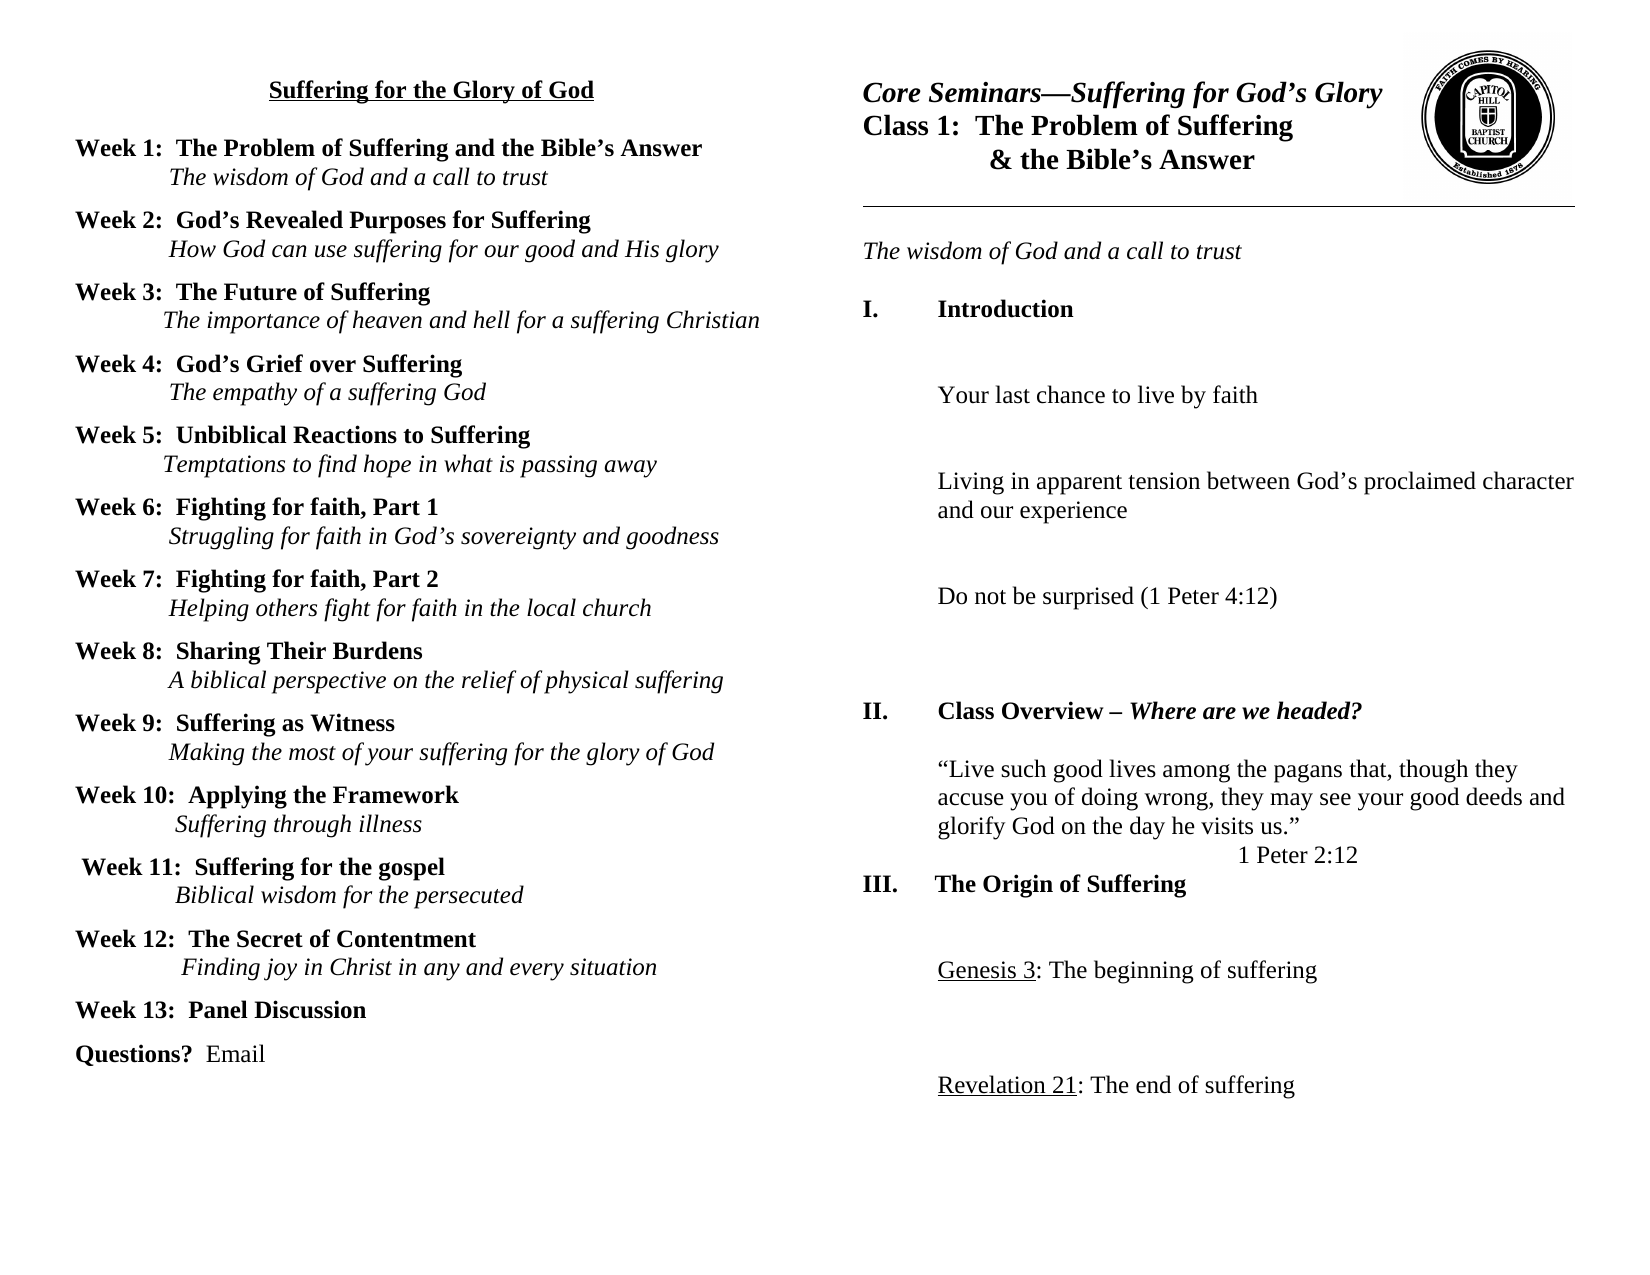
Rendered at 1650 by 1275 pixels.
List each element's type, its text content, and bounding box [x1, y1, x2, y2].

text & the Bible’s Answer [862, 142, 1403, 176]
text Week 13: Panel Discussion [75, 996, 787, 1024]
text Week 1: The Problem of Suffering and the Bible’s Answer [75, 133, 787, 162]
subtitle Do not be surprised (1 Peter 4:12) [937, 581, 1575, 610]
subtitle 1 Peter 2:12 [937, 840, 1575, 869]
text The empathy of a suffering God [75, 377, 787, 406]
subtitle Class Overview – Where are we headed? [862, 696, 1575, 725]
text The wisdom of God and a call to trust [75, 162, 787, 191]
text Week 5: Unbiblical Reactions to Suffering [75, 421, 787, 449]
text How God can use suffering for our good and His glory [75, 234, 787, 262]
text Suffering through illness [75, 809, 787, 837]
text Week 11: Suffering for the gospel [75, 852, 787, 881]
text Class 1: The Problem of Suffering [862, 108, 1403, 142]
text Week 6: Fighting for faith, Part 1 [75, 492, 787, 521]
subtitle Introduction [862, 294, 1575, 322]
text Making the most of your suffering for the glory of God [75, 737, 787, 766]
text Week 9: Suffering as Witness [75, 708, 787, 737]
text Week 7: Fighting for faith, Part 2 [75, 564, 787, 593]
subtitle The wisdom of God and a call to trust [862, 236, 1575, 265]
subtitle The Origin of Suffering [862, 869, 1575, 897]
text The importance of heaven and hell for a suffering Christian [75, 306, 787, 334]
text Core Seminars—Suffering for God’s Glory [862, 75, 1403, 108]
text Questions? Email [75, 1039, 787, 1067]
text Week 8: Sharing Their Burdens [75, 636, 787, 665]
text Week 12: The Secret of Contentment [75, 924, 787, 952]
text Finding joy in Christ in any and every situation [75, 952, 787, 981]
text Week 4: God’s Grief over Suffering [75, 349, 787, 377]
text Suffering for the Glory of God [75, 75, 787, 104]
subtitle “Live such good lives among the pagans that, though they accuse you of doing wrong, they may see your good deeds and glorify God on the day he visits us.” [937, 754, 1575, 840]
text Helping others fight for faith in the local church [75, 593, 787, 622]
subtitle Your last chance to live by faith [937, 380, 1575, 409]
subtitle Revelation 21: The end of suffering [937, 1070, 1575, 1099]
subtitle Living in apparent tension between God’s proclaimed character and our experience [937, 466, 1575, 524]
subtitle Genesis 3: The beginning of suffering [937, 955, 1575, 984]
text Struggling for faith in God’s sovereignty and goodness [75, 521, 787, 550]
text Week 3: The Future of Suffering [75, 277, 787, 306]
text Week 10: Applying the Framework [75, 780, 787, 809]
text Temptations to find hope in what is passing away [75, 449, 787, 478]
text A biblical perspective on the relief of physical suffering [75, 665, 787, 694]
text Week 2: God’s Revealed Purposes for Suffering [75, 205, 787, 234]
text Biblical wisdom for the persecuted [75, 881, 787, 909]
